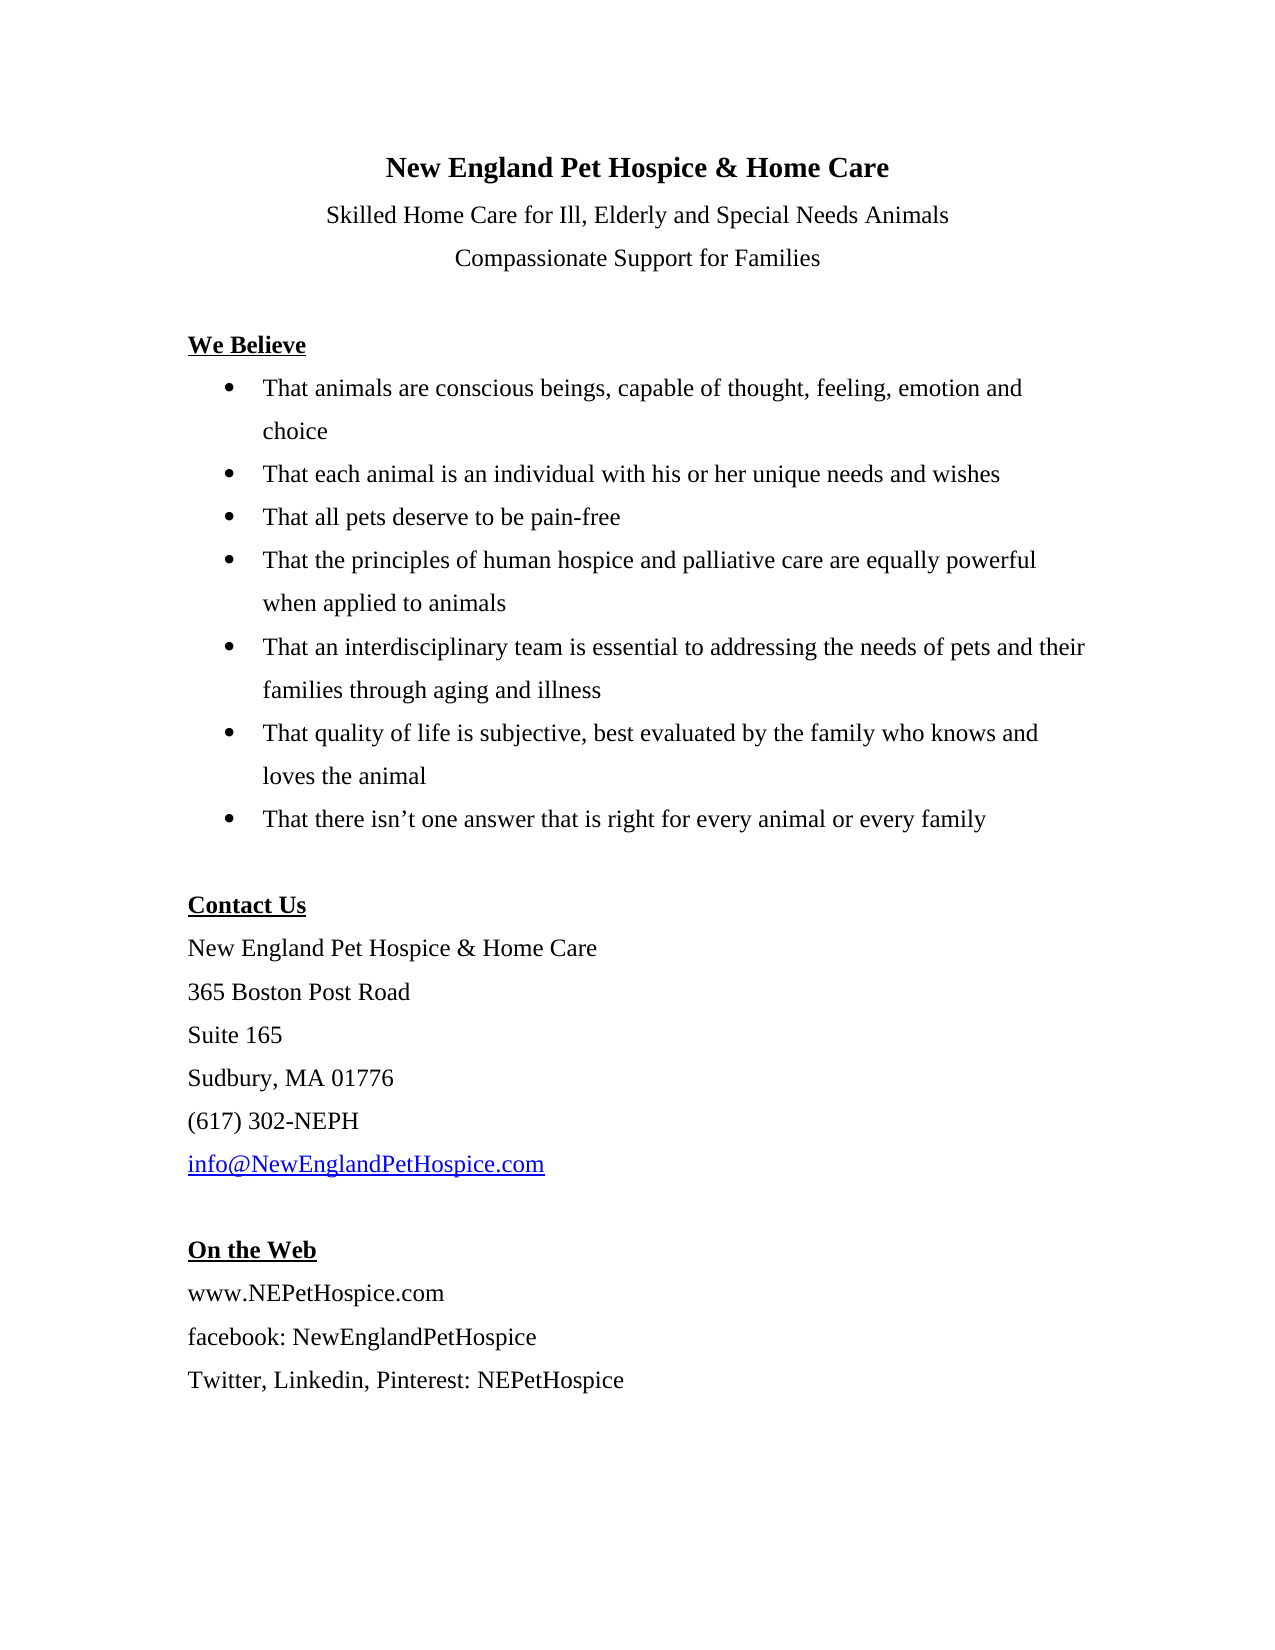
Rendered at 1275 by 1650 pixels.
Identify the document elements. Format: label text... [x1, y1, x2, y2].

text On the Web [187, 1235, 1087, 1264]
text facebook: NewEnglandPetHospice [187, 1322, 1087, 1350]
text Contact Us [187, 890, 1087, 919]
text Sudbury, MA 01776 [187, 1063, 1087, 1092]
text Twitter, Linkedin, Pinterest: NEPetHospice [187, 1365, 1087, 1393]
list That all pets deserve to be pain-free [225, 502, 1087, 531]
text We Believe [187, 330, 1087, 358]
list That each animal is an individual with his or her unique needs and wishes [225, 459, 1087, 488]
text (617) 302-NEPH [187, 1106, 1087, 1135]
list That the principles of human hospice and palliative care are equally powerful when applied to animals [225, 545, 1087, 617]
text New England Pet Hospice & Home Care [187, 150, 1087, 183]
text New England Pet Hospice & Home Care [187, 933, 1087, 962]
text Skilled Home Care for Ill, Elderly and Special Needs Animals [187, 200, 1087, 229]
text Compassionate Support for Families [187, 243, 1087, 272]
list That there isn’t one answer that is right for every animal or every family [225, 804, 1087, 833]
text 365 Boston Post Road [187, 977, 1087, 1005]
list That an interdisciplinary team is essential to addressing the needs of pets and their families through aging and illness [225, 632, 1087, 703]
list That quality of life is subjective, best evaluated by the family who knows and loves the animal [225, 718, 1087, 790]
list That animals are conscious beings, capable of thought, feeling, emotion and choice [225, 373, 1087, 445]
text Suite 165 [187, 1020, 1087, 1048]
text www.NEPetHospice.com [187, 1278, 1087, 1307]
text info@NewEnglandPetHospice.com [187, 1149, 1087, 1178]
